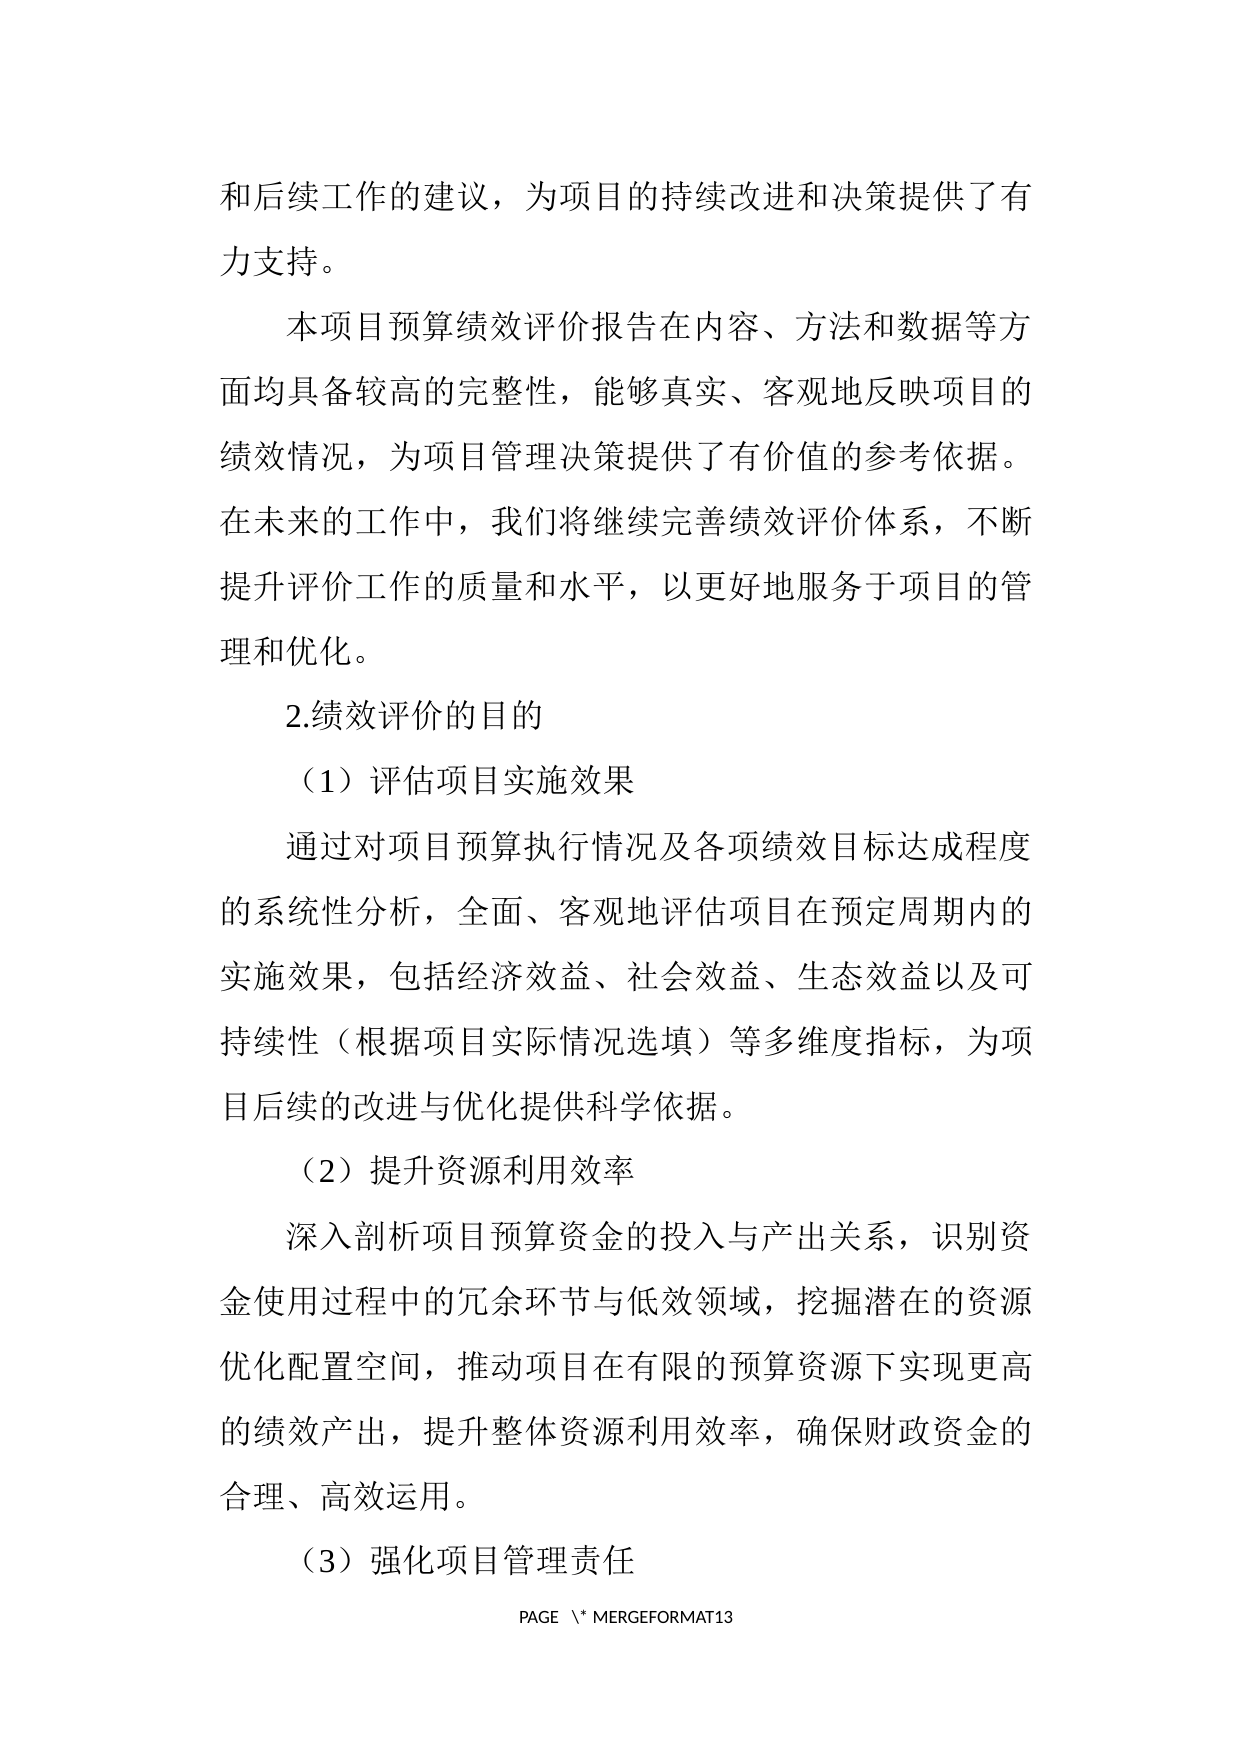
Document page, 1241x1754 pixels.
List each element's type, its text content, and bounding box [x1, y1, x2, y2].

text 深入剖析项目预算资金的投入与产出关系，识别资金使用过程中的冗余环节与低效领域，挖掘潜在的资源优化配置空间，推动项目在有限的预算资源下实现更高的绩效产出，提升整体资源利用效率，确保财政资金的合理、高效运用。 [218, 1202, 1033, 1527]
text 2.绩效评价的目的 [218, 682, 1033, 747]
text （2）提升资源利用效率 [218, 1137, 1033, 1202]
text （3）强化项目管理责任 [218, 1527, 1033, 1592]
text 本项目预算绩效评价报告在内容、方法和数据等方面均具备较高的完整性，能够真实、客观地反映项目的绩效情况，为项目管理决策提供了有价值的参考依据。在未来的工作中，我们将继续完善绩效评价体系，不断提升评价工作的质量和水平，以更好地服务于项目的管理和优化。 [218, 292, 1033, 682]
text （1）评估项目实施效果 [218, 747, 1033, 812]
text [218, 162, 1033, 292]
text 通过对项目预算执行情况及各项绩效目标达成程度的系统性分析，全面、客观地评估项目在预定周期内的实施效果，包括经济效益、社会效益、生态效益以及可持续性（根据项目实际情况选填）等多维度指标，为项目后续的改进与优化提供科学依据。 [218, 812, 1033, 1137]
